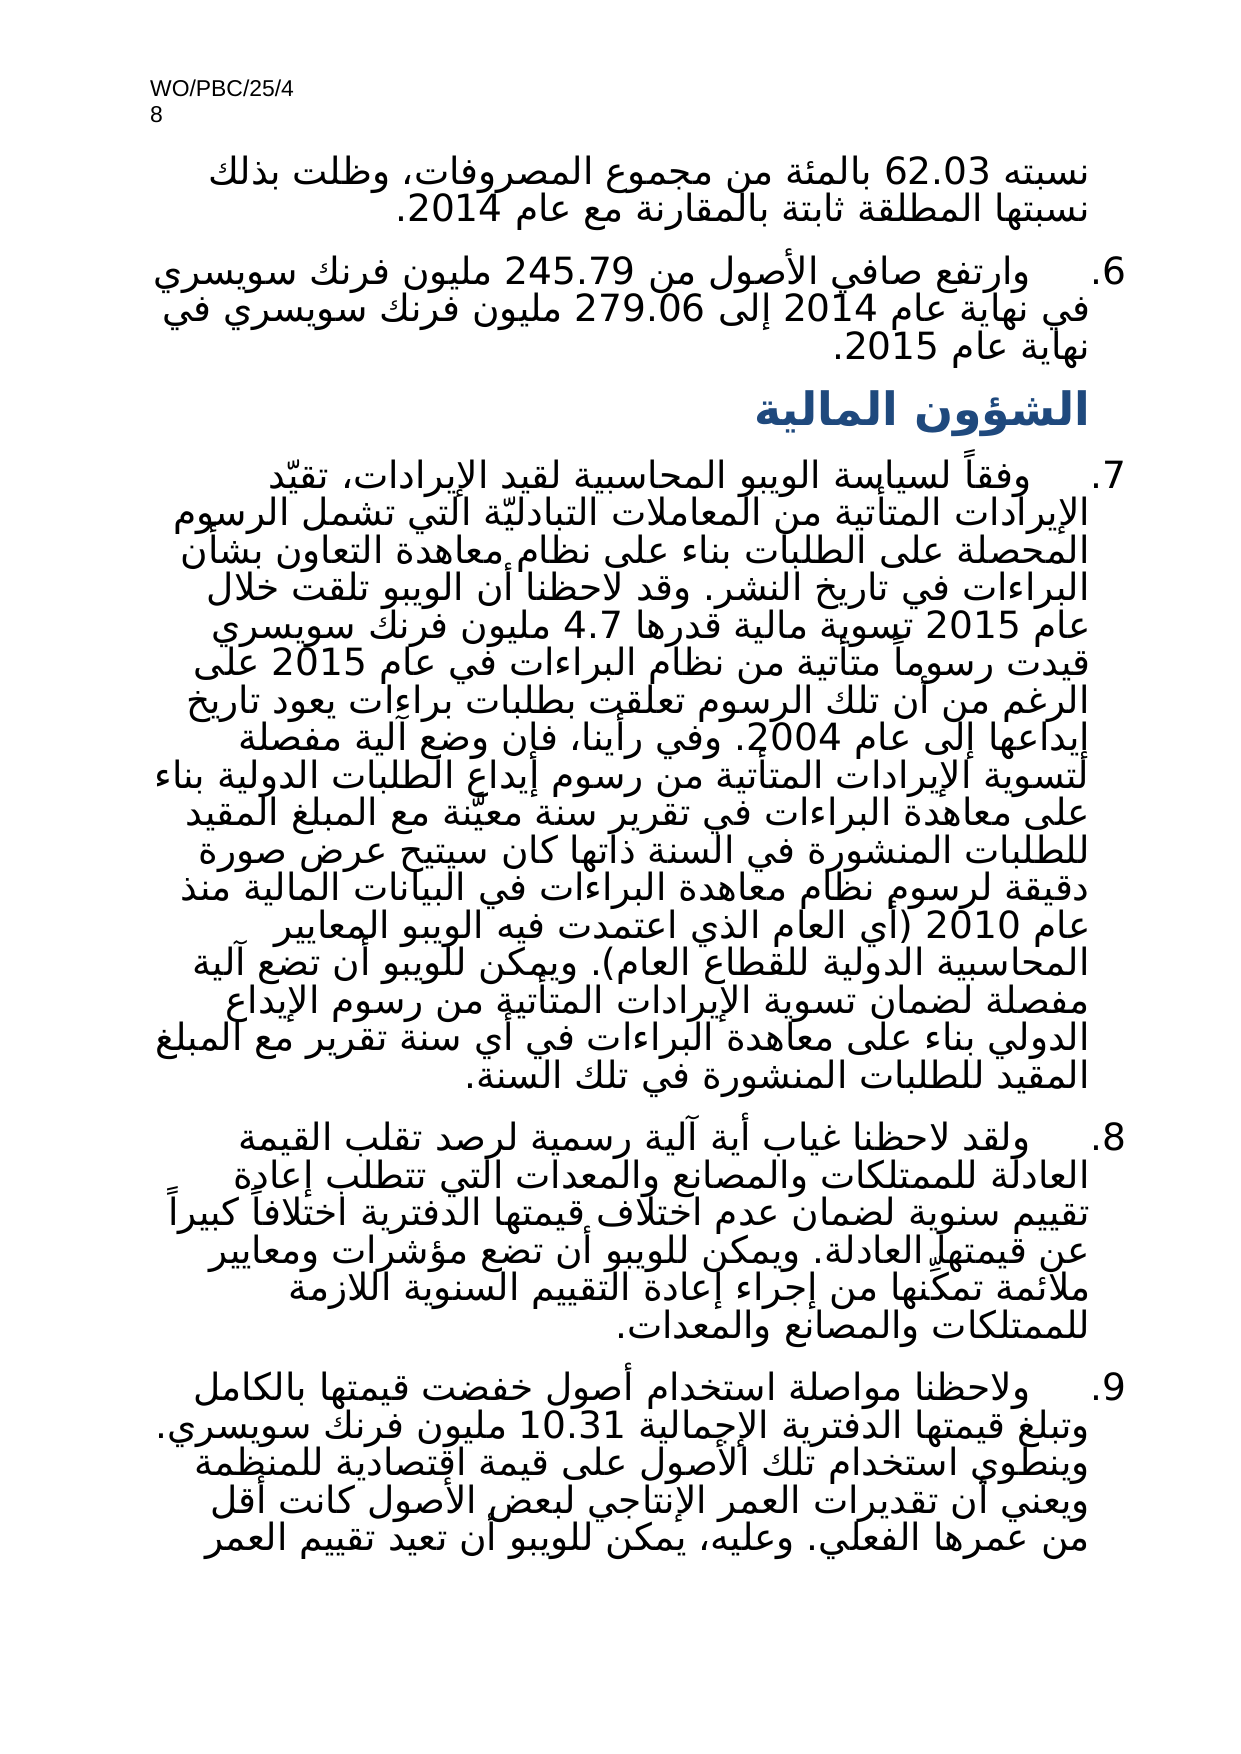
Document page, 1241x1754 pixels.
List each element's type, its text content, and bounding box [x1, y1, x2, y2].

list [150, 1371, 1090, 1558]
list ولقد لاحظنا غياب أية آلية رسمية لرصد تقلب القيمة العادلة للممتلكات والمصانع والمعدات التي تتطلب إعادة تقييم سنوية لضمان عدم اختلاف قيمتها الدفترية اختلافاً كبيراً عن قيمتها العادلة. ويمكن للويبو أن تضع مؤشرات ومعايير ملائمة تمكِّنها من إجراء إعادة التقييم السنوية اللازمة للممتلكات والمصانع والمعدات. [150, 1121, 1090, 1346]
subtitle الشؤون المالية [150, 392, 1062, 433]
list وارتفع صافي الأصول من 245.79 مليون فرنك سويسري في نهاية عام 2014 إلى 279.06 مليون فرنك سويسري في نهاية عام 2015. [150, 254, 1090, 367]
subtitle الشؤون المالية [1001, 392, 1090, 433]
list وفقاً لسياسة الويبو المحاسبية لقيد الإيرادات، تقيّد الإيرادات المتأتية من المعاملات التبادليّة التي تشمل الرسوم المحصلة على الطلبات بناء على نظام معاهدة التعاون بشأن البراءات في تاريخ النشر. وقد لاحظنا أن الويبو تلقت خلال عام 2015 تسوية مالية قدرها 4.7 مليون فرنك سويسري قيدت رسوماً متأتية من نظام البراءات في عام 2015 على الرغم من أن تلك الرسوم تعلقت بطلبات براءات يعود تاريخ إيداعها إلى عام 2004. وفي رأينا، فإن وضع آلية مفصلة لتسوية الإيرادات المتأتية من رسوم إيداع الطلبات الدولية بناء على معاهدة البراءات في تقرير سنة معيَّنة مع المبلغ المقيد للطلبات المنشورة في السنة ذاتها كان سيتيح عرض صورة دقيقة لرسوم نظام معاهدة البراءات في البيانات المالية منذ عام 2010 (أي العام الذي اعتمدت فيه الويبو المعايير المحاسبية الدولية للقطاع العام). ويمكن للويبو أن تضع آلية مفصلة لضمان تسوية الإيرادات المتأتية من رسوم الإيداع الدولي بناء على معاهدة البراءات في أي سنة تقرير مع المبلغ المقيد للطلبات المنشورة في تلك السنة. [150, 458, 1090, 1096]
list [150, 154, 1090, 229]
